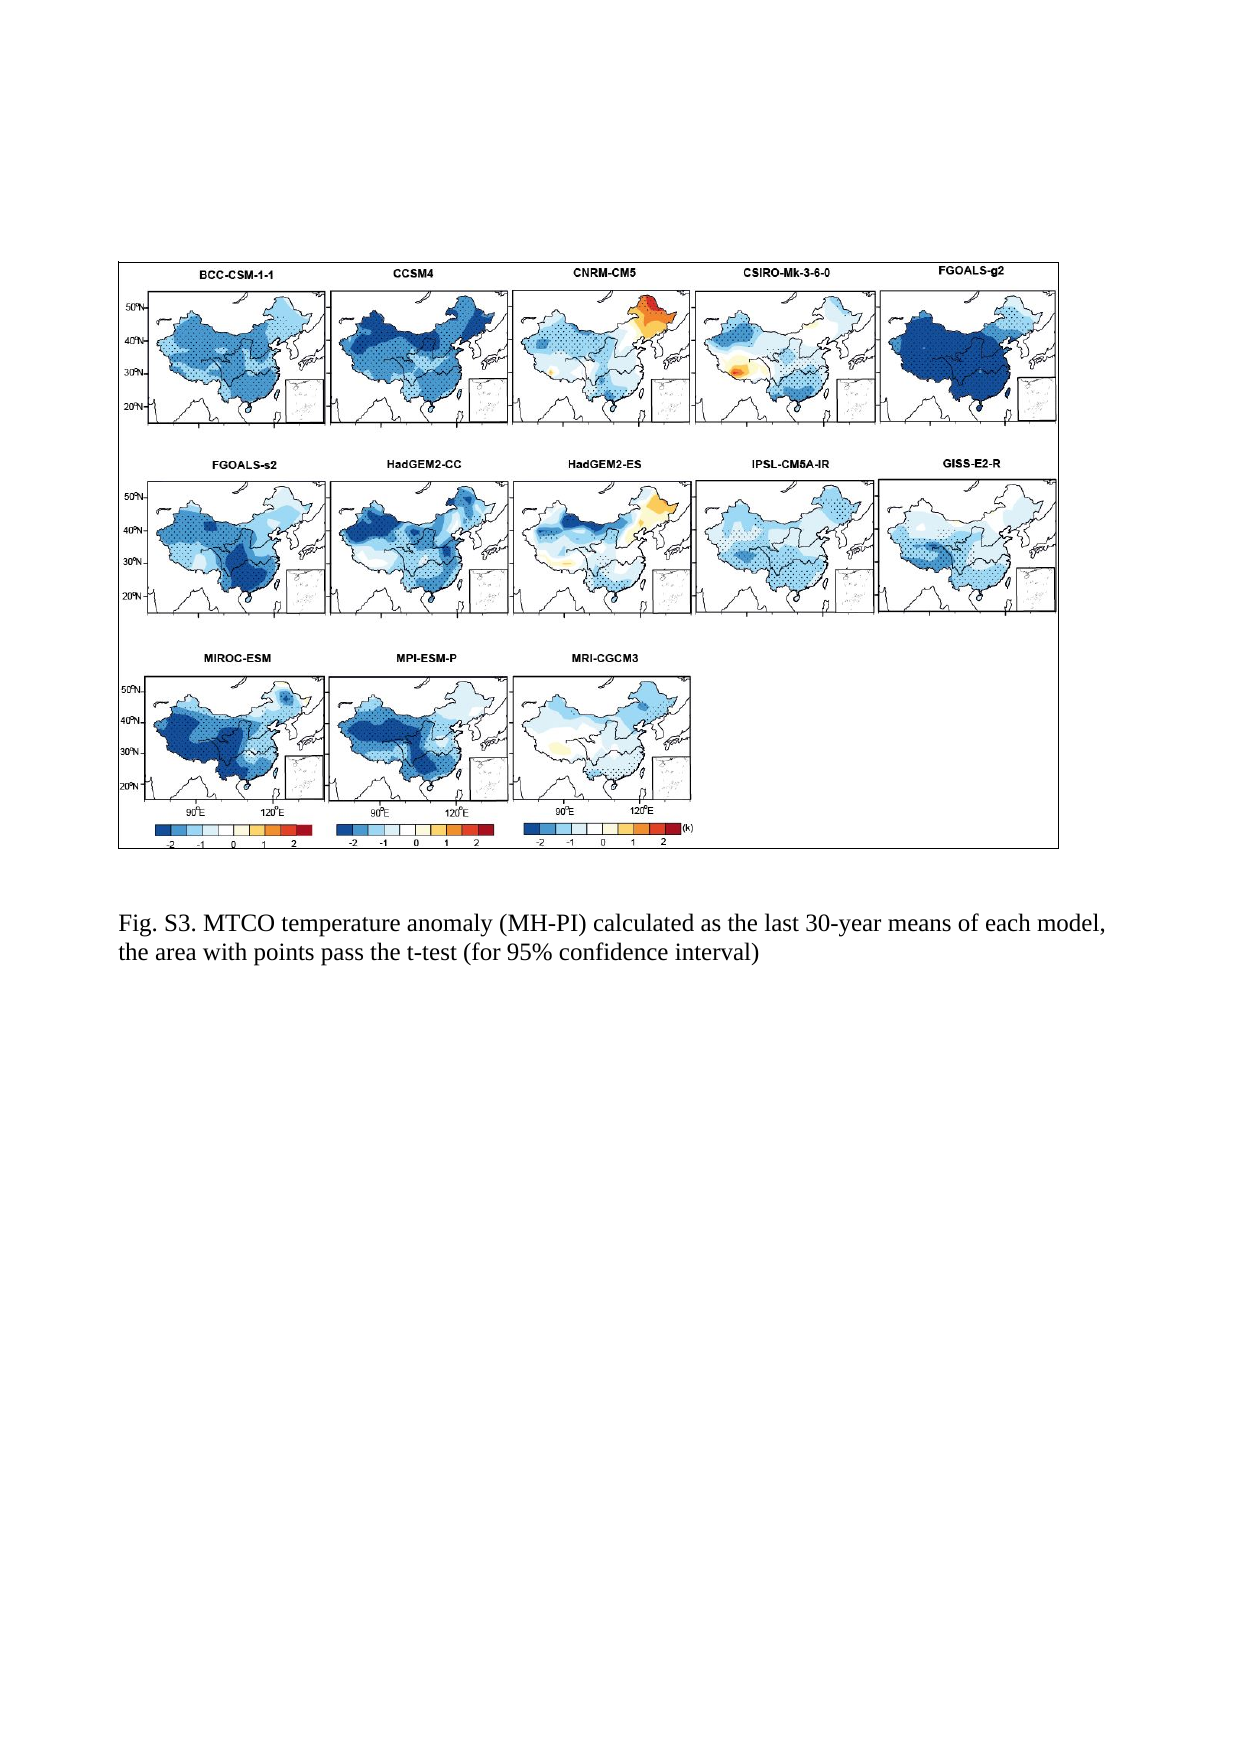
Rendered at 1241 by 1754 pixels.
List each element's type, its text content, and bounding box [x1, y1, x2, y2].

picture [119, 263, 1058, 848]
text Fig. S3. MTCO temperature anomaly (MH-PI) calculated as the last 30-year means of each model, the area with points pass the t-test (for 95% confidence interval) [118, 908, 1122, 966]
